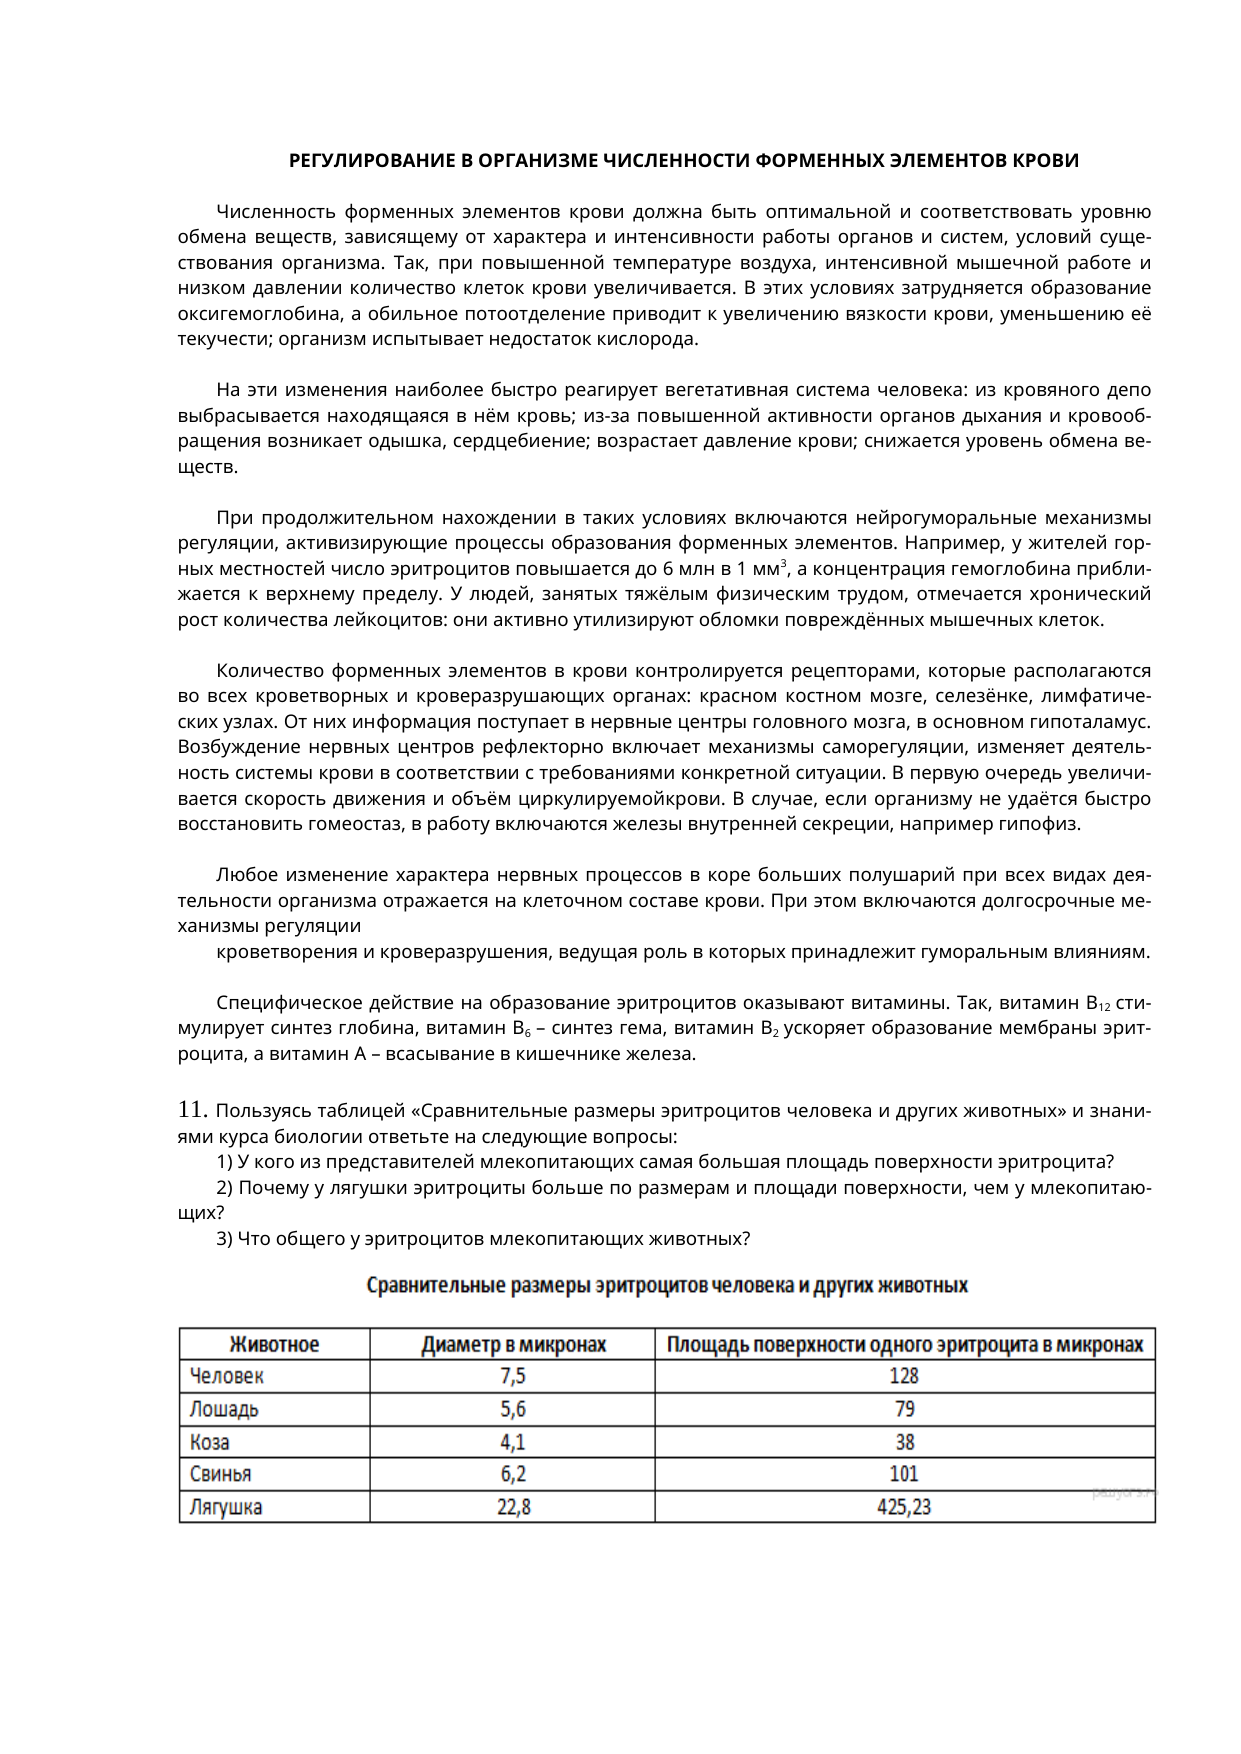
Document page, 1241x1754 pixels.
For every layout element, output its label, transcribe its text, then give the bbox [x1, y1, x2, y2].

text Специфическое действие на образование эритроцитов оказывают витамины. Так, витамин В12 стимулирует синтез глобина, витамин В6 – синтез гема, витамин В2 ускоряет образование мембраны эритроцита, а витамин А – всасывание в кишечнике железа. [177, 989, 1152, 1066]
text 3) Что общего у эритроцитов млекопитающих животных? [177, 1225, 1152, 1250]
text Любое изменение характера нервных процессов в коре больших полушарий при всех видах деятельности организма отражается на клеточном составе крови. При этом включаются долгосрочные механизмы регуляции [177, 861, 1152, 938]
text 2) Почему у лягушки эритроциты больше по размерам и площади поверхности, чем у млекопитающих? [177, 1174, 1152, 1225]
text кроветворения и кроверазрушения, ведущая роль в которых принадлежит гуморальным влияниям. [177, 938, 1152, 963]
text РЕГУЛИРОВАНИЕ В ОРГАНИЗМЕ ЧИСЛЕННОСТИ ФОРМЕННЫХ ЭЛЕМЕНТОВ КРОВИ [177, 147, 1152, 172]
picture [177, 1250, 1168, 1547]
text Численность форменных элементов крови должна быть оптимальной и соответствовать уровню обмена веществ, зависящему от характера и интенсивности работы органов и систем, условий существования организма. Так, при повышенной температуре воздуха, интенсивной мышечной работе и низком давлении количество клеток крови увеличивается. В этих условиях затрудняется образование оксигемоглобина, а обильное потоотделение приводит к увеличению вязкости крови, уменьшению её текучести; организм испытывает недостаток кислорода. [177, 198, 1152, 351]
text Количество форменных элементов в крови контролируется рецепторами, которые располагаются во всех кроветворных и кроверазрушающих органах: красном костном мозге, селезёнке, лимфатических узлах. От них информация поступает в нервные центры головного мозга, в основном гипоталамус. Возбуждение нервных центров рефлекторно включает механизмы саморегуляции, изменяет деятельность системы крови в соответствии с требованиями конкретной ситуации. В первую очередь увеличивается скорость движения и объём циркулируемойкрови. В случае, если организму не удаётся быстро восстановить гомеостаз, в работу включаются железы внутренней секреции, например гипофиз. [177, 657, 1152, 836]
text 11. Пользуясь таблицей «Сравнительные размеры эритроцитов человека и других животных» и знаниями курса биологии ответьте на следующие вопросы: [177, 1094, 1152, 1149]
text На эти изменения наиболее быстро реагирует вегетативная система человека: из кровяного депо выбрасывается находящаяся в нём кровь; из-за повышенной активности органов дыхания и кровообращения возникает одышка, сердцебиение; возрастает давление крови; снижается уровень обмена веществ. [177, 377, 1152, 479]
text 1) У кого из представителей млекопитающих самая большая площадь поверхности эритроцита? [177, 1149, 1152, 1174]
text При продолжительном нахождении в таких условиях включаются нейрогуморальные механизмы регуляции, активизирующие процессы образования форменных элементов. Например, у жителей горных местностей число эритроцитов повышается до 6 млн в 1 мм3, а концентрация гемоглобина приближается к верхнему пределу. У людей, занятых тяжёлым физическим трудом, отмечается хронический рост количества лейкоцитов: они активно утилизируют обломки повреждённых мышечных клеток. [177, 504, 1152, 632]
